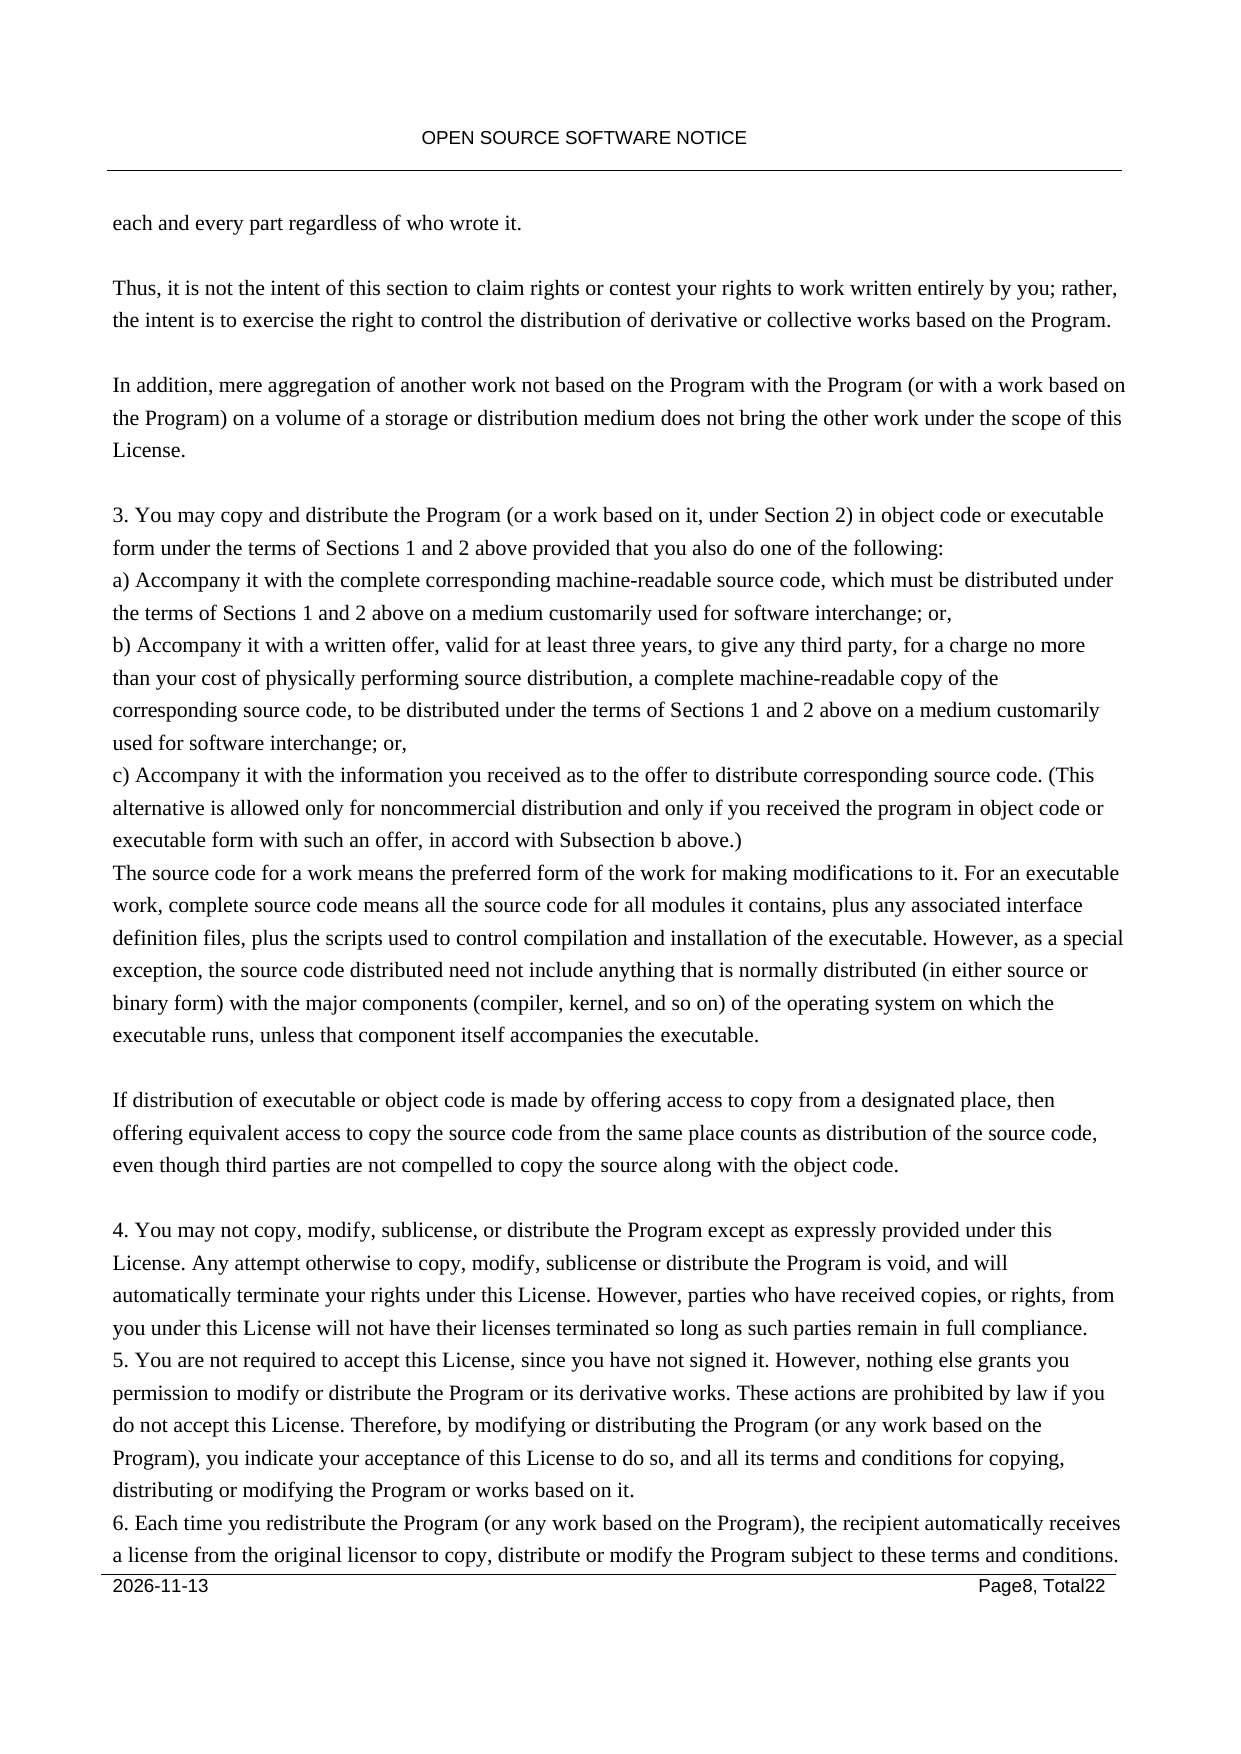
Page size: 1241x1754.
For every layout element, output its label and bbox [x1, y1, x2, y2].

text [112, 206, 1128, 1571]
